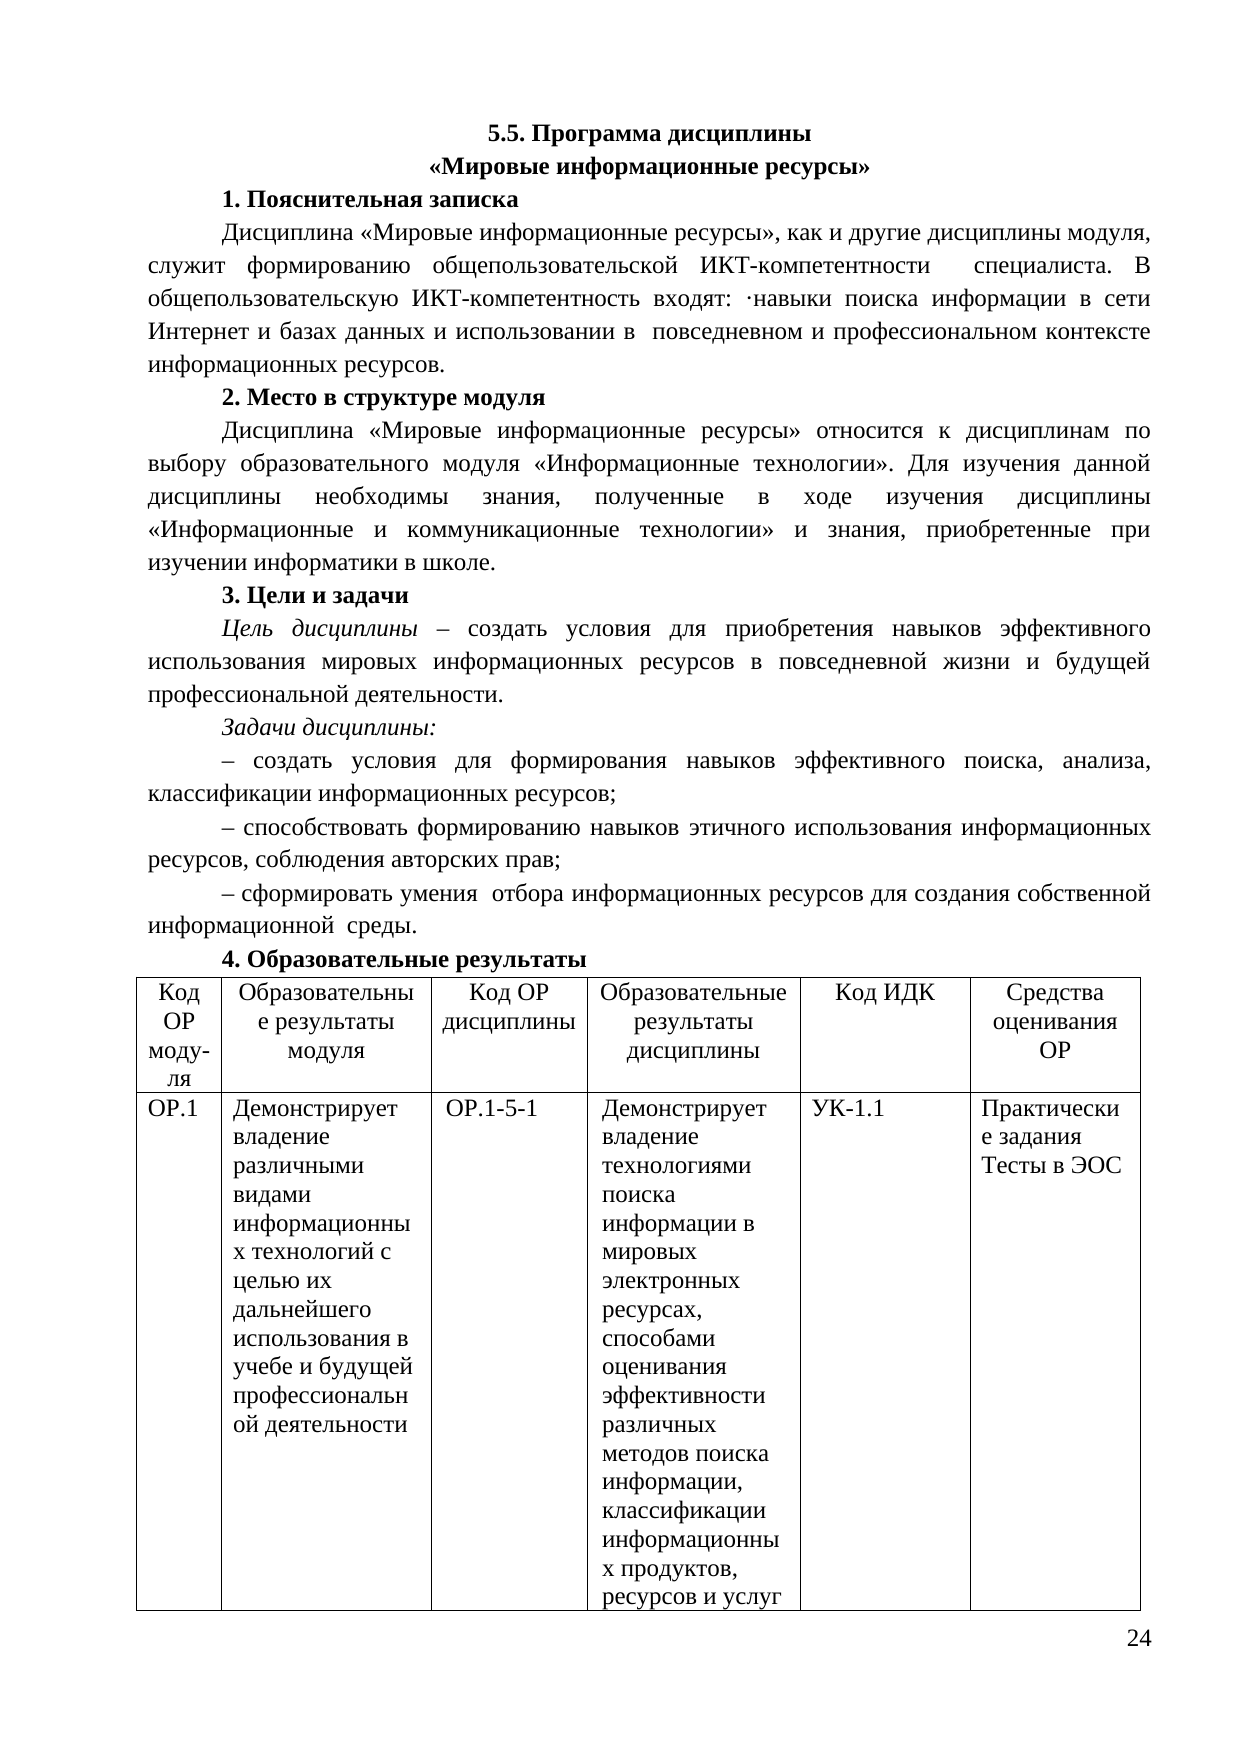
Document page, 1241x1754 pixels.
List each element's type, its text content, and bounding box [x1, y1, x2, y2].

text – создать условия для формирования навыков эффективного поиска, анализа, классификации информационных ресурсов; [148, 746, 1152, 807]
text Задачи дисциплины: [148, 712, 1152, 741]
subtitle 5.5. Программа дисциплины «Мировые информационные ресурсы» [148, 118, 1152, 180]
text Дисциплина «Мировые информационные ресурсы» относится к дисциплинам по выбору образовательного модуля «Информационные технологии». Для изучения данной дисциплины необходимы знания, полученные в ходе изучения дисциплины «Информационные и коммуникационные технологии» и знания, приобретенные при изучении информатики в школе. [148, 415, 1152, 576]
text Дисциплина «Мировые информационные ресурсы», как и другие дисциплины модуля, служит формированию общепользовательской ИКТ-компетентности специалиста. В общепользовательскую ИКТ-компетентность входят: ·навыки поиска информации в сети Интернет и базах данных и использовании в повседневном и профессиональном контексте информационных ресурсов. [148, 217, 1152, 378]
table_cell ОР.1 [137, 1093, 221, 1610]
table_header Средства оценивания ОР [971, 978, 1140, 1092]
table_header Код ИДК [801, 978, 970, 1092]
table_header Код ОР моду-ля [137, 978, 221, 1092]
text 3. Цели и задачи [148, 580, 1152, 609]
text 4. Образовательные результаты [148, 944, 1152, 972]
text Цель дисциплины – создать условия для приобретения навыков эффективного использования мировых информационных ресурсов в повседневной жизни и будущей профессиональной деятельности. [148, 613, 1152, 708]
table_cell Демонстрирует владение технологиями поиска информации в мировых электронных ресурсах, способами оценивания эффективности различных методов поиска информации, классификации информационных продуктов, ресурсов и услуг [588, 1093, 800, 1610]
table_header Код ОР дисциплины [432, 978, 587, 1092]
text 1. Пояснительная записка [148, 184, 1152, 213]
table_cell Практические задания Тесты в ЭОС [971, 1093, 1140, 1610]
table_header Образовательные результаты модуля [222, 978, 431, 1092]
text 2. Место в структуре модуля [148, 382, 1152, 411]
table_cell УК-1.1 [801, 1093, 970, 1610]
text – способствовать формированию навыков этичного использования информационных ресурсов, соблюдения авторских прав; [148, 812, 1152, 873]
text – сформировать умения отбора информационных ресурсов для создания собственной информационной среды. [148, 878, 1152, 939]
table_cell Демонстрирует владение различными видами информационных технологий с целью их дальнейшего использования в учебе и будущей профессиональной деятельности [222, 1093, 431, 1610]
table_header Образовательные результаты дисциплины [588, 978, 800, 1092]
table_cell ОР.1-5-1 [432, 1093, 587, 1610]
